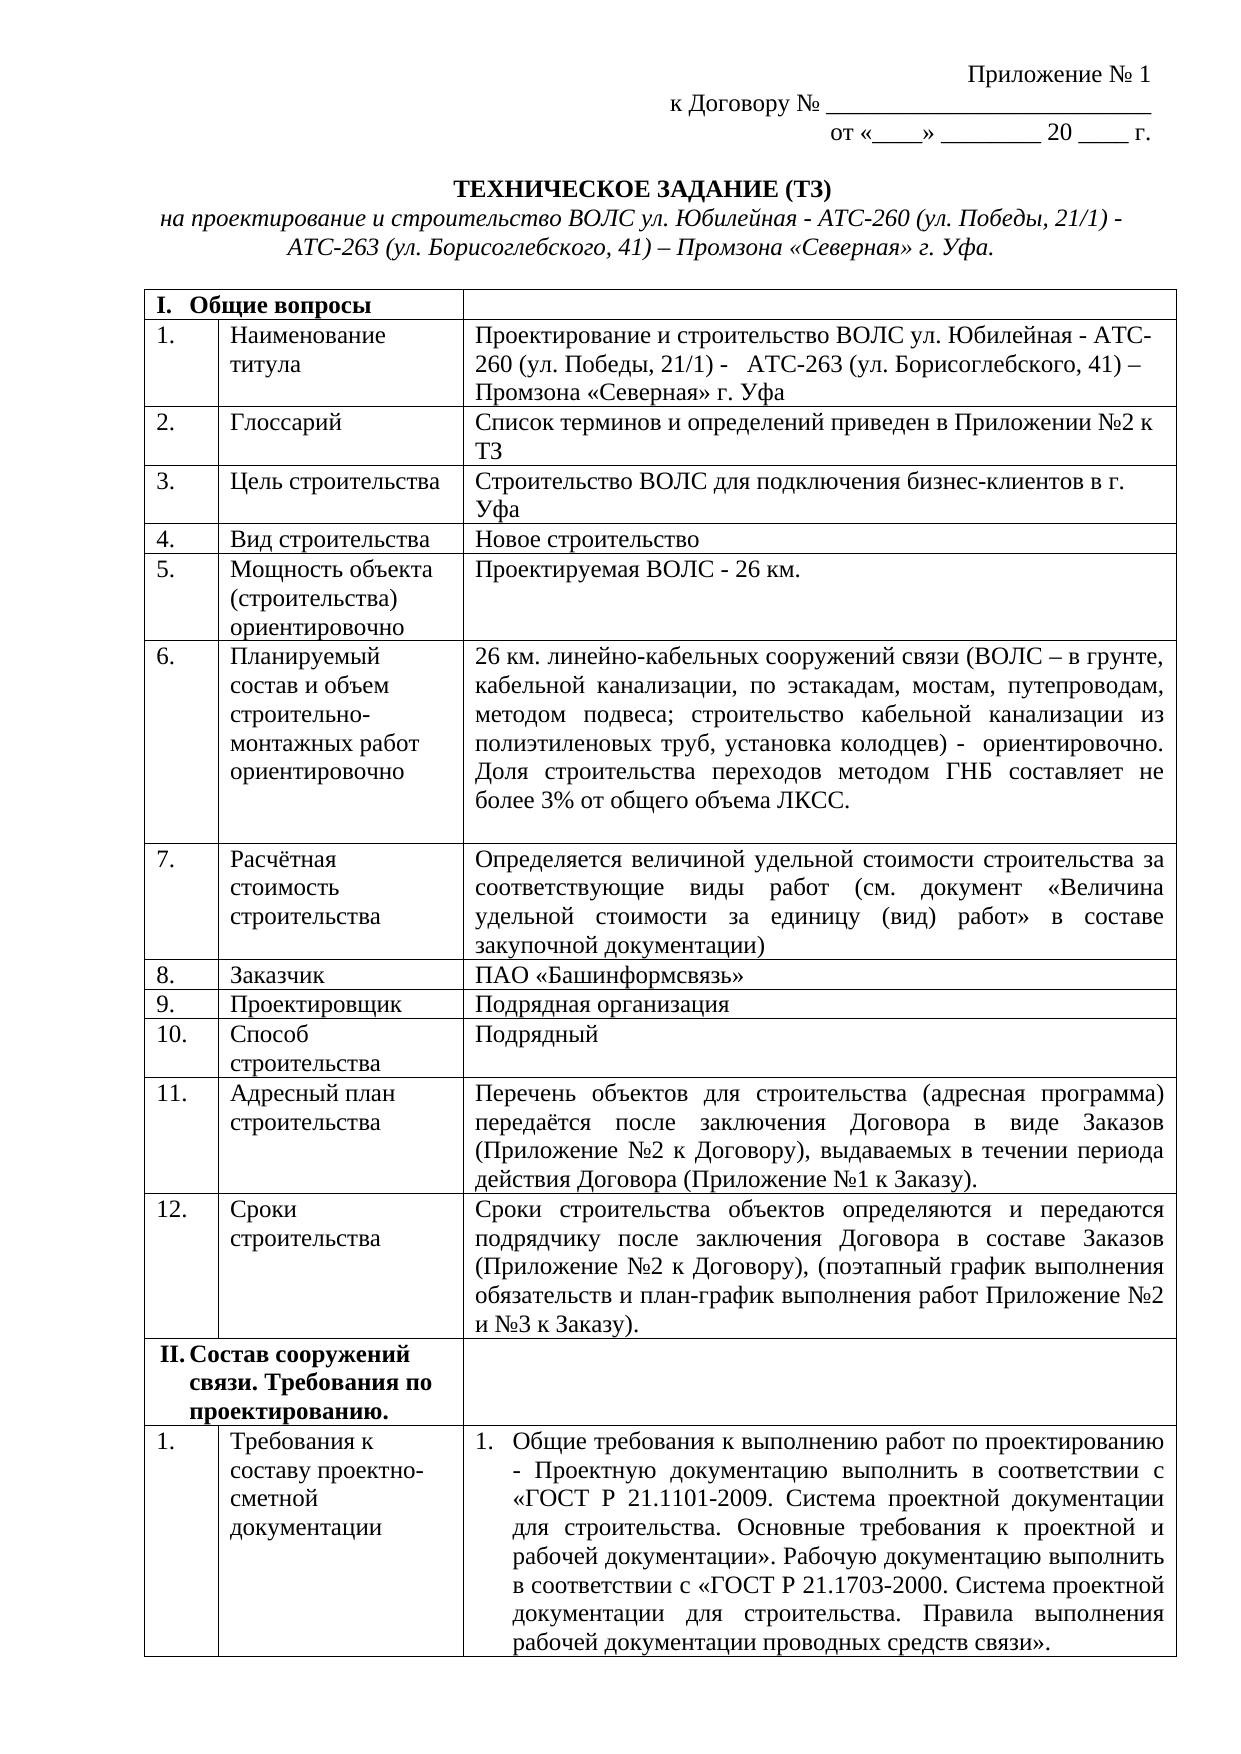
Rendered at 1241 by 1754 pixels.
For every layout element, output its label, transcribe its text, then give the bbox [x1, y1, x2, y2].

table_cell 1. [145, 1426, 218, 1656]
table_cell Способ строительства [219, 1019, 463, 1077]
table_cell Сроки строительства объектов определяются и передаются подрядчику после заключения Договора в составе Заказов (Приложение №2 к Договору), (поэтапный график выполнения обязательств и план-график выполнения работ Приложение №2 и №3 к Заказу). [464, 1194, 1176, 1338]
table_cell Заказчик [219, 960, 463, 988]
table_header [464, 290, 1176, 319]
table_cell 8. [145, 960, 218, 988]
table_cell Наименование титула [219, 320, 463, 406]
table_cell Перечень объектов для строительства (адресная программа) передаётся после заключения Договора в виде Заказов (Приложение №2 к Договору), выдаваемых в течении периода действия Договора (Приложение №1 к Заказу). [464, 1078, 1176, 1193]
table_cell Строительство ВОЛС для подключения бизнес-клиентов в г. Уфа [464, 466, 1176, 523]
table_cell Расчётная стоимость строительства [219, 844, 463, 959]
table_cell 11. [145, 1078, 218, 1193]
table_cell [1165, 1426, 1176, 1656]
table_cell 3. [145, 466, 218, 523]
text от «____» ________ 20 ____ г. [133, 117, 1151, 145]
table_cell Новое строительство [464, 524, 1176, 553]
table_header Общие вопросы [145, 290, 463, 319]
table_cell 12. [145, 1194, 218, 1338]
table_cell 4. [145, 524, 218, 553]
table_cell Глоссарий [219, 407, 463, 465]
table_cell Проектируемая ВОЛС - 26 км. [464, 554, 1176, 640]
table_cell [464, 1339, 1176, 1425]
table_cell Планируемый состав и объем строительно-монтажных работ ориентировочно [219, 641, 463, 843]
table_cell Проектирование и строительство ВОЛС ул. Юбилейная - АТС-260 (ул. Победы, 21/1) - АТС-263 (ул. Борисоглебского, 41) – Промзона «Северная» г. Уфа [464, 320, 1176, 406]
table_cell Состав сооружений связи. Требования по проектированию. [145, 1339, 463, 1425]
table_cell Проектировщик [219, 990, 463, 1018]
table_cell Подрядный [464, 1019, 1176, 1077]
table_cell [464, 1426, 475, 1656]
subtitle ТЕХНИЧЕСКОЕ ЗАДАНИЕ (ТЗ) [133, 174, 1152, 203]
table_cell Цель строительства [219, 466, 463, 523]
table_cell Определяется величиной удельной стоимости строительства за соответствующие виды работ (см. документ «Величина удельной стоимости за единицу (вид) работ» в составе закупочной документации) [464, 844, 1176, 959]
table_cell 26 км. линейно-кабельных сооружений связи (ВОЛС – в грунте, кабельной канализации, по эстакадам, мостам, путепроводам, методом подвеса; строительство кабельной канализации из полиэтиленовых труб, установка колодцев) - ориентировочно. Доля строительства переходов методом ГНБ составляет не более 3% от общего объема ЛКСС. [464, 641, 1176, 843]
table_cell Адресный план строительства [219, 1078, 463, 1193]
table_cell 7. [145, 844, 218, 959]
table_cell ПАО «Башинформсвязь» [464, 960, 1176, 988]
text Приложение № 1 [133, 59, 1151, 88]
table_cell Мощность объекта (строительства) ориентировочно [219, 554, 463, 640]
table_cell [219, 1426, 463, 1656]
table_cell 6. [145, 641, 218, 843]
table_cell 1. [145, 320, 218, 406]
subtitle на проектирование и строительство ВОЛС ул. Юбилейная - АТС-260 (ул. Победы, 21/1) - АТС-263 (ул. Борисоглебского, 41) – Промзона «Северная» г. Уфа. [133, 203, 1152, 260]
table_cell 2. [145, 407, 218, 465]
table_cell 9. [145, 990, 218, 1018]
table_cell Подрядная организация [464, 990, 1176, 1018]
table_cell 10. [145, 1019, 218, 1077]
table_cell Список терминов и определений приведен в Приложении №2 к ТЗ [464, 407, 1176, 465]
table_cell Вид строительства [219, 524, 463, 553]
table_cell Сроки строительства [219, 1194, 463, 1338]
table_cell 5. [145, 554, 218, 640]
text к Договору № __________________________ [133, 88, 1151, 117]
